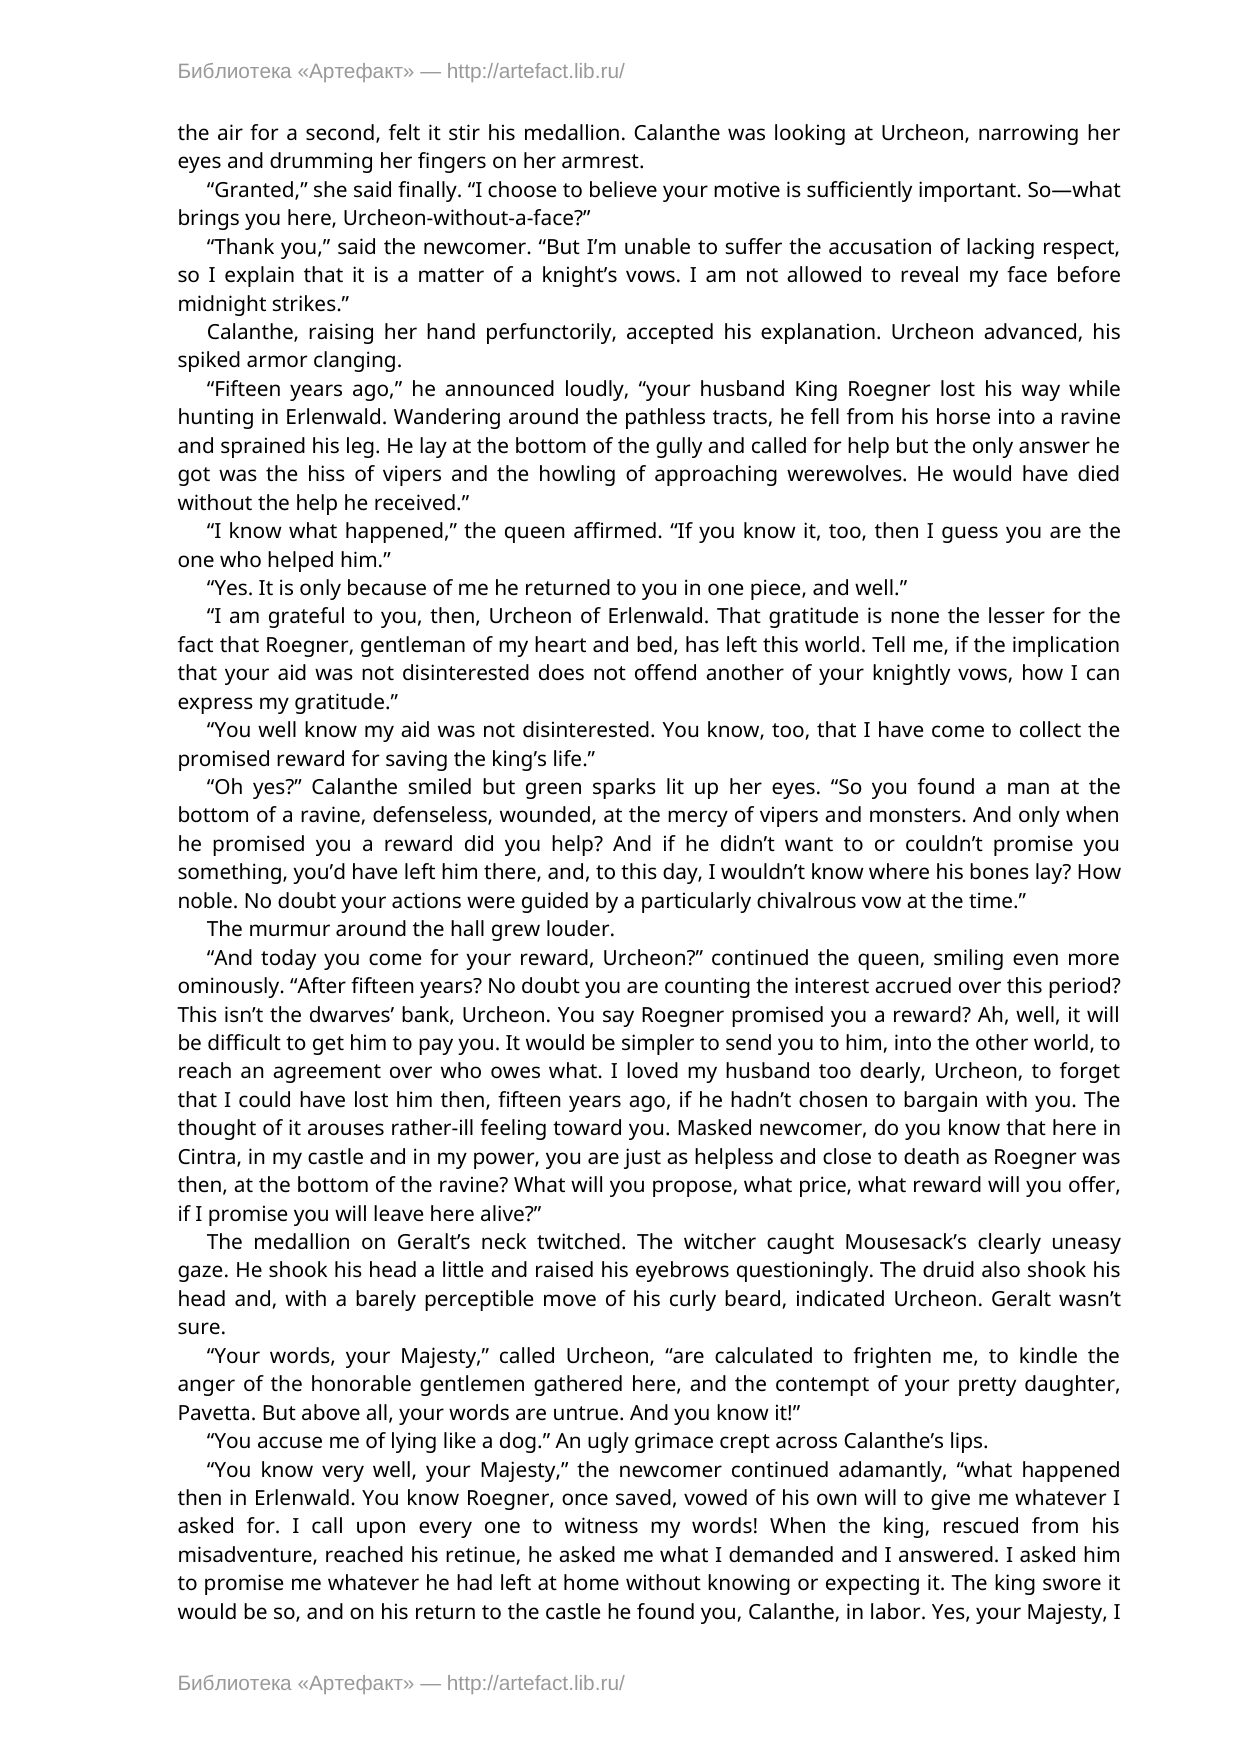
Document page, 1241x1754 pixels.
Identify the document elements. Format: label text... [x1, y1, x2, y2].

text “I am grateful to you, then, Urcheon of Erlenwald. That gratitude is none the lesser for the fact that Roegner, gentleman of my heart and bed, has left this world. Tell me, if the implication that your aid was not disinterested does not offend another of your knightly vows, how I can express my gratitude.” [177, 602, 1122, 715]
text “Granted,” she said finally. “I choose to believe your motive is sufficiently important. So—what brings you here, Urcheon-without-a-face?” [177, 175, 1122, 232]
text The murmur around the hall grew louder. [177, 914, 1122, 943]
text “Thank you,” said the newcomer. “But I’m unable to suffer the accusation of lacking respect, so I explain that it is a matter of a knight’s vows. I am not allowed to reveal my face before midnight strikes.” [177, 232, 1122, 317]
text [177, 118, 1122, 175]
text The medallion on Geralt’s neck twitched. The witcher caught Mousesack’s clearly uneasy gaze. He shook his head a little and raised his eyebrows questioningly. The druid also shook his head and, with a barely perceptible move of his curly beard, indicated Urcheon. Geralt wasn’t sure. [177, 1227, 1122, 1341]
text “Oh yes?” Calanthe smiled but green sparks lit up her eyes. “So you found a man at the bottom of a ravine, defenseless, wounded, at the mercy of vipers and monsters. And only when he promised you a reward did you help? And if he didn’t want to or couldn’t promise you something, you’d have left him there, and, to this day, I wouldn’t know where his bones lay? How noble. No doubt your actions were guided by a particularly chivalrous vow at the time.” [177, 772, 1122, 914]
text Calanthe, raising her hand perfunctorily, accepted his explanation. Urcheon advanced, his spiked armor clanging. [177, 317, 1122, 374]
text “Yes. It is only because of me he returned to you in one piece, and well.” [177, 573, 1122, 602]
text “Fifteen years ago,” he announced loudly, “your husband King Roegner lost his way while hunting in Erlenwald. Wandering around the pathless tracts, he fell from his horse into a ravine and sprained his leg. He lay at the bottom of the gully and called for help but the only answer he got was the hiss of vipers and the howling of approaching werewolves. He would have died without the help he received.” [177, 374, 1122, 516]
text “Your words, your Majesty,” called Urcheon, “are calculated to frighten me, to kindle the anger of the honorable gentlemen gathered here, and the contempt of your pretty daughter, Pavetta. But above all, your words are untrue. And you know it!” [177, 1341, 1122, 1426]
text “You accuse me of lying like a dog.” An ugly grimace crept across Calanthe’s lips. [177, 1426, 1122, 1455]
text “And today you come for your reward, Urcheon?” continued the queen, smiling even more ominously. “After fifteen years? No doubt you are counting the interest accrued over this period? This isn’t the dwarves’ bank, Urcheon. You say Roegner promised you a reward? Ah, well, it will be difficult to get him to pay you. It would be simpler to send you to him, into the other world, to reach an agreement over who owes what. I loved my husband too dearly, Urcheon, to forget that I could have lost him then, fifteen years ago, if he hadn’t chosen to bargain with you. The thought of it arouses rather-ill feeling toward you. Masked newcomer, do you know that here in Cintra, in my castle and in my power, you are just as helpless and close to death as Roegner was then, at the bottom of the ravine? What will you propose, what price, what reward will you offer, if I promise you will leave here alive?” [177, 943, 1122, 1227]
text “You well know my aid was not disinterested. You know, too, that I have come to collect the promised reward for saving the king’s life.” [177, 715, 1122, 772]
text “I know what happened,” the queen affirmed. “If you know it, too, then I guess you are the one who helped him.” [177, 516, 1122, 573]
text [177, 1455, 1122, 1625]
